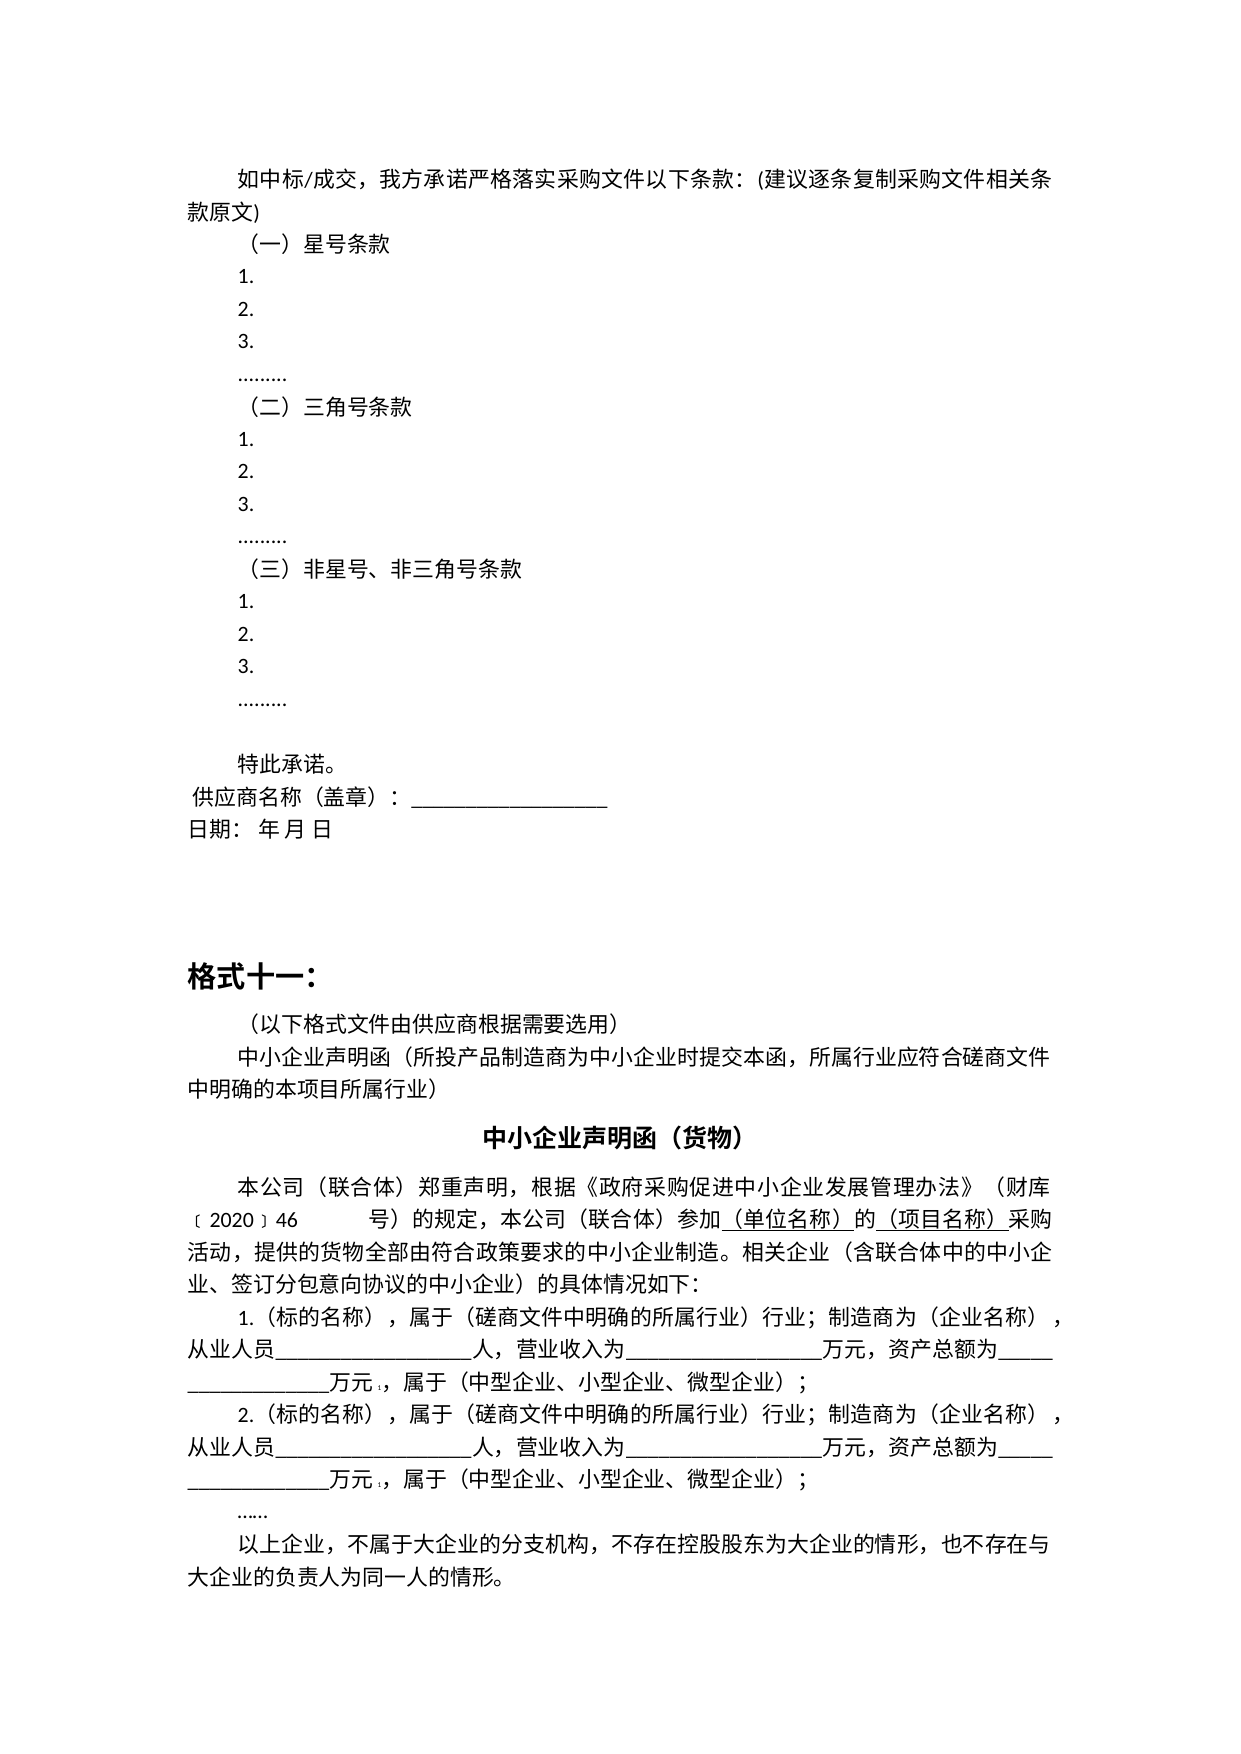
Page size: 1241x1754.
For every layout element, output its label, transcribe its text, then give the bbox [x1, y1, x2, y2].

text 2.（标的名称），属于（磋商文件中明确的所属行业）行业；制造商为（企业名称），从业人员__________________人，营业收入为__________________万元，资产总额为__________________万元1，属于（中型企业、小型企业、微型企业）； [187, 1397, 1053, 1494]
text ......... [187, 357, 1053, 389]
text 1. [187, 259, 1053, 292]
text 供应商名称（盖章）：__________________ [187, 779, 1053, 812]
text 本公司（联合体）郑重声明，根据《政府采购促进中小企业发展管理办法》（财库﹝2020﹞46 号）的规定，本公司（联合体）参加（单位名称）的（项目名称）采购活动，提供的货物全部由符合政策要求的中小企业制造。相关企业（含联合体中的中小企业、签订分包意向协议的中小企业）的具体情况如下： [187, 1169, 1053, 1299]
text ......... [187, 682, 1053, 747]
text ......... [187, 519, 1053, 552]
text 2. [187, 292, 1053, 324]
text 中小企业声明函（货物） [187, 1104, 1053, 1169]
text 2. [187, 454, 1053, 487]
text （二）三角号条款 [187, 389, 1053, 422]
text （以下格式文件由供应商根据需要选用） [187, 1007, 1053, 1039]
text 2. [187, 617, 1053, 649]
text 1.（标的名称），属于（磋商文件中明确的所属行业）行业；制造商为（企业名称），从业人员__________________人，营业收入为__________________万元，资产总额为__________________万元1，属于（中型企业、小型企业、微型企业）； [187, 1299, 1053, 1397]
text 3. [187, 324, 1053, 357]
text （三）非星号、非三角号条款 [187, 552, 1053, 584]
text 如中标/成交，我方承诺严格落实采购文件以下条款：(建议逐条复制采购文件相关条款原文) [187, 162, 1053, 227]
text 3. [187, 649, 1053, 682]
text （一）星号条款 [187, 227, 1053, 259]
text …… [187, 1494, 1053, 1527]
text 以上企业，不属于大企业的分支机构，不存在控股股东为大企业的情形，也不存在与大企业的负责人为同一人的情形。 [187, 1527, 1053, 1592]
text 中小企业声明函（所投产品制造商为中小企业时提交本函，所属行业应符合磋商文件中明确的本项目所属行业） [187, 1039, 1053, 1104]
text 日期： 年 月 日 [187, 812, 1053, 844]
text 1. [187, 422, 1053, 454]
text 特此承诺。 [187, 747, 1053, 779]
text 1. [187, 584, 1053, 617]
text 3. [187, 487, 1053, 519]
text 格式十一： [187, 942, 1053, 1007]
